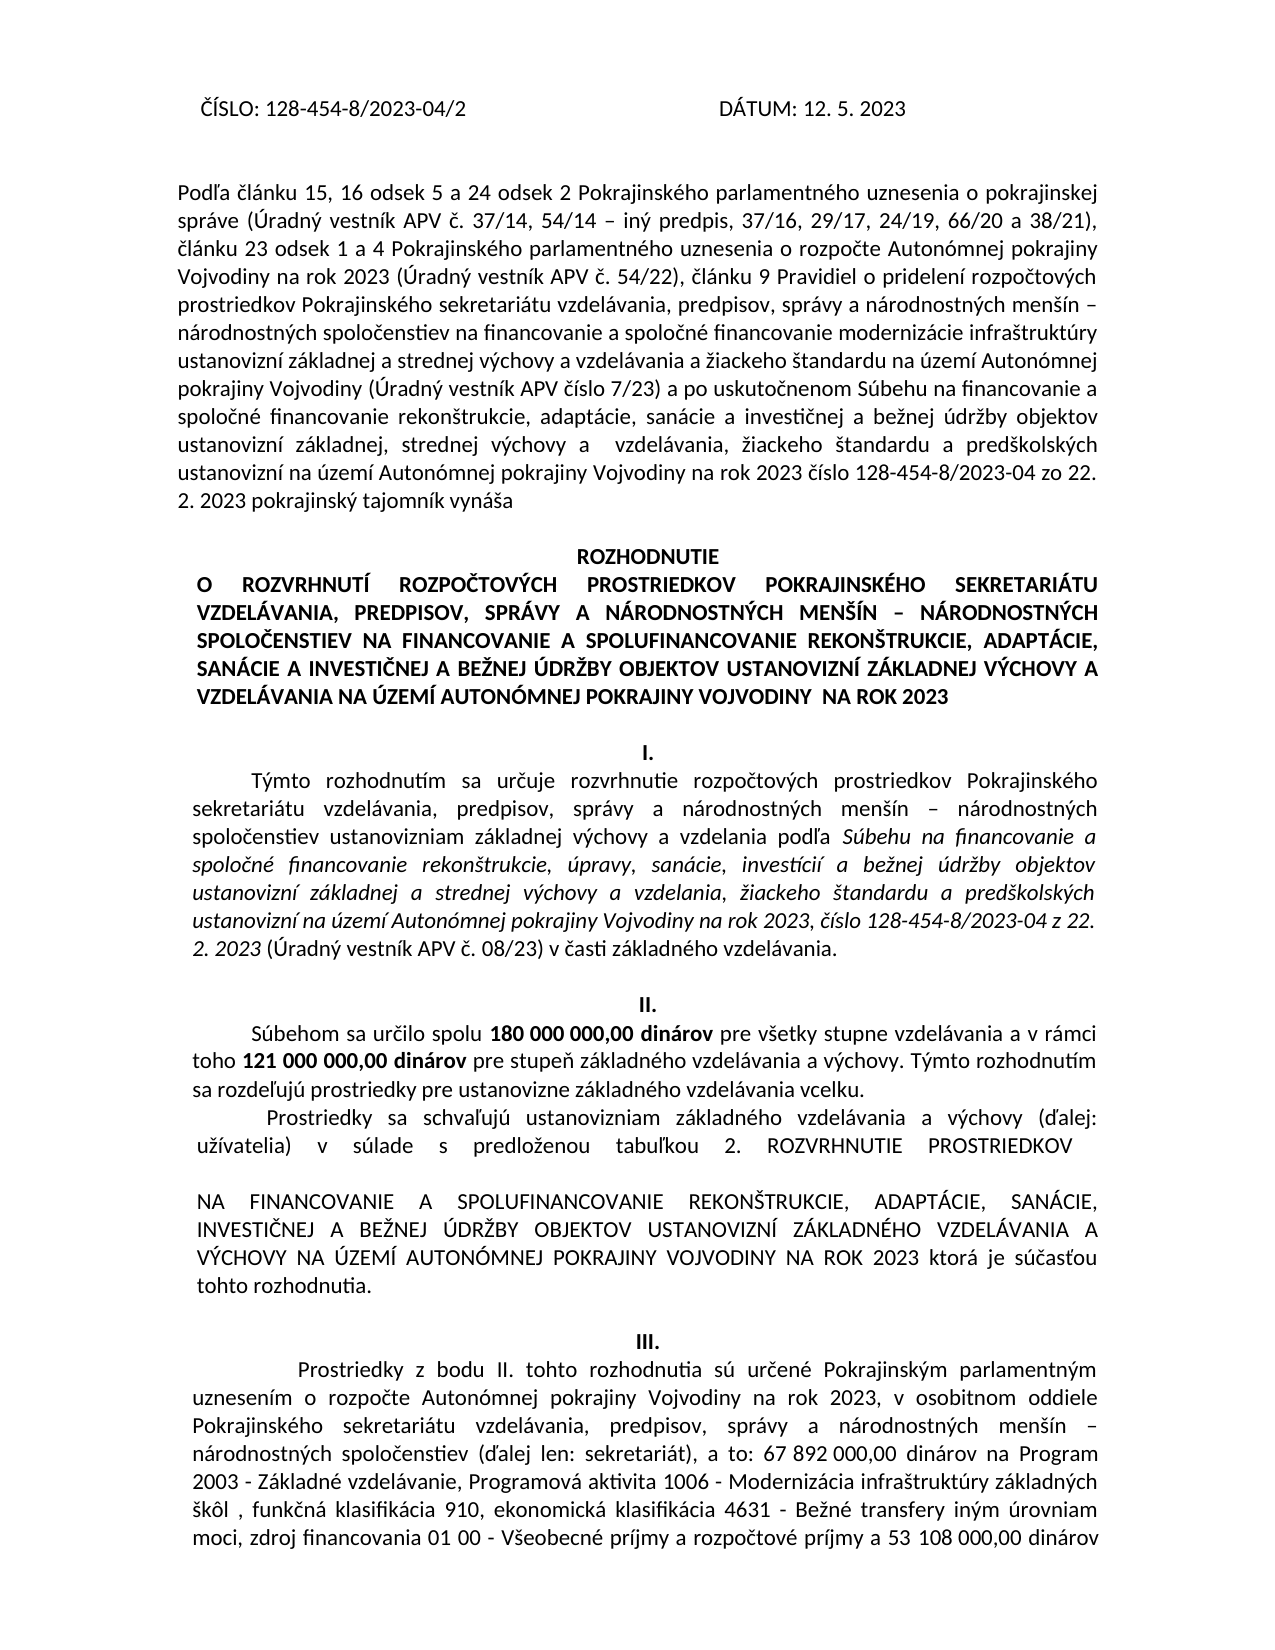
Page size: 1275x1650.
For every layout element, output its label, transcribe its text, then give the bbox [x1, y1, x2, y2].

text Súbehom sa určilo spolu 180 000 000,00 dinárov pre všetky stupne vzdelávania a v rámci toho 121 000 000,00 dinárov pre stupeň základného vzdelávania a výchovy. Týmto rozhodnutím sa rozdeľujú prostriedky pre ustanovizne základného vzdelávania vcelku. [192, 1019, 1098, 1103]
table_header ČÍSLO: 128-454-8/2023-04/2 [199, 94, 553, 152]
text ROZHODNUTIE [197, 542, 1099, 570]
table_header DÁTUM: 12. 5. 2023 [553, 94, 1076, 152]
text III. [197, 1327, 1099, 1355]
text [192, 1355, 1099, 1551]
text I. [197, 738, 1099, 766]
text Prostriedky sa schvaľujú ustanovizniam základného vzdelávania a výchovy (ďalej: užívatelia) v súlade s predloženou tabuľkou 2. ROZVRHNUTIE PROSTRIEDKOV NA FINANCOVANIE A SPOLUFINANCOVANIE REKONŠTRUKCIE, ADAPTÁCIE, SANÁCIE, INVESTIČNEJ A BEŽNEJ ÚDRŽBY OBJEKTOV USTANOVIZNÍ ZÁKLADNÉHO VZDELÁVANIA A VÝCHOVY NA ÚZEMÍ AUTONÓMNEJ POKRAJINY VOJVODINY NA ROK 2023 ktorá je súčasťou tohto rozhodnutia. [197, 1103, 1099, 1299]
text O ROZVRHNUTÍ ROZPOČTOVÝCH PROSTRIEDKOV POKRAJINSKÉHO SEKRETARIÁTU VZDELÁVANIA, PREDPISOV, SPRÁVY A NÁRODNOSTNÝCH MENŠÍN – NÁRODNOSTNÝCH SPOLOČENSTIEV NA FINANCOVANIE A SPOLUFINANCOVANIE REKONŠTRUKCIE, ADAPTÁCIE, SANÁCIE A INVESTIČNEJ A BEŽNEJ ÚDRŽBY OBJEKTOV USTANOVIZNÍ ZÁKLADNEJ VÝCHOVY A VZDELÁVANIA NA ÚZEMÍ AUTONÓMNEJ POKRAJINY VOJVODINY NA ROK 2023 [197, 570, 1099, 710]
text Týmto rozhodnutím sa určuje rozvrhnutie rozpočtových prostriedkov Pokrajinského sekretariátu vzdelávania, predpisov, správy a národnostných menšín – národnostných spoločenstiev ustanovizniam základnej výchovy a vzdelania podľa Súbehu na financovanie a spoločné financovanie rekonštrukcie, úpravy, sanácie, investícií a bežnej údržby objektov ustanovizní základnej a strednej výchovy a vzdelania, žiackeho štandardu a predškolských ustanovizní na území Autonómnej pokrajiny Vojvodiny na rok 2023, číslo 128-454-8/2023-04 z 22. 2. 2023 (Úradný vestník APV č. 08/23) v časti základného vzdelávania. [192, 766, 1099, 963]
text II. [197, 991, 1099, 1019]
text Podľa článku 15, 16 odsek 5 a 24 odsek 2 Pokrajinského parlamentného uznesenia o pokrajinskej správe (Úradný vestník APV č. 37/14, 54/14 ‒ iný predpis, 37/16, 29/17, 24/19, 66/20 a 38/21), článku 23 odsek 1 a 4 Pokrajinského parlamentného uznesenia o rozpočte Autonómnej pokrajiny Vojvodiny na rok 2023 (Úradný vestník APV č. 54/22), článku 9 Pravidiel o pridelení rozpočtových prostriedkov Pokrajinského sekretariátu vzdelávania, predpisov, správy a národnostných menšín – národnostných spoločenstiev na financovanie a spoločné financovanie modernizácie infraštruktúry ustanovizní základnej a strednej výchovy a vzdelávania a žiackeho štandardu na území Autonómnej pokrajiny Vojvodiny (Úradný vestník APV číslo 7/23) a po uskutočnenom Súbehu na financovanie a spoločné financovanie rekonštrukcie, adaptácie, sanácie a investičnej a bežnej údržby objektov ustanovizní základnej, strednej výchovy a vzdelávania, žiackeho štandardu a predškolských ustanovizní na území Autonómnej pokrajiny Vojvodiny na rok 2023 číslo 128-454-8/2023-04 zo 22. 2. 2023 pokrajinský tajomník vynáša [177, 150, 1099, 514]
